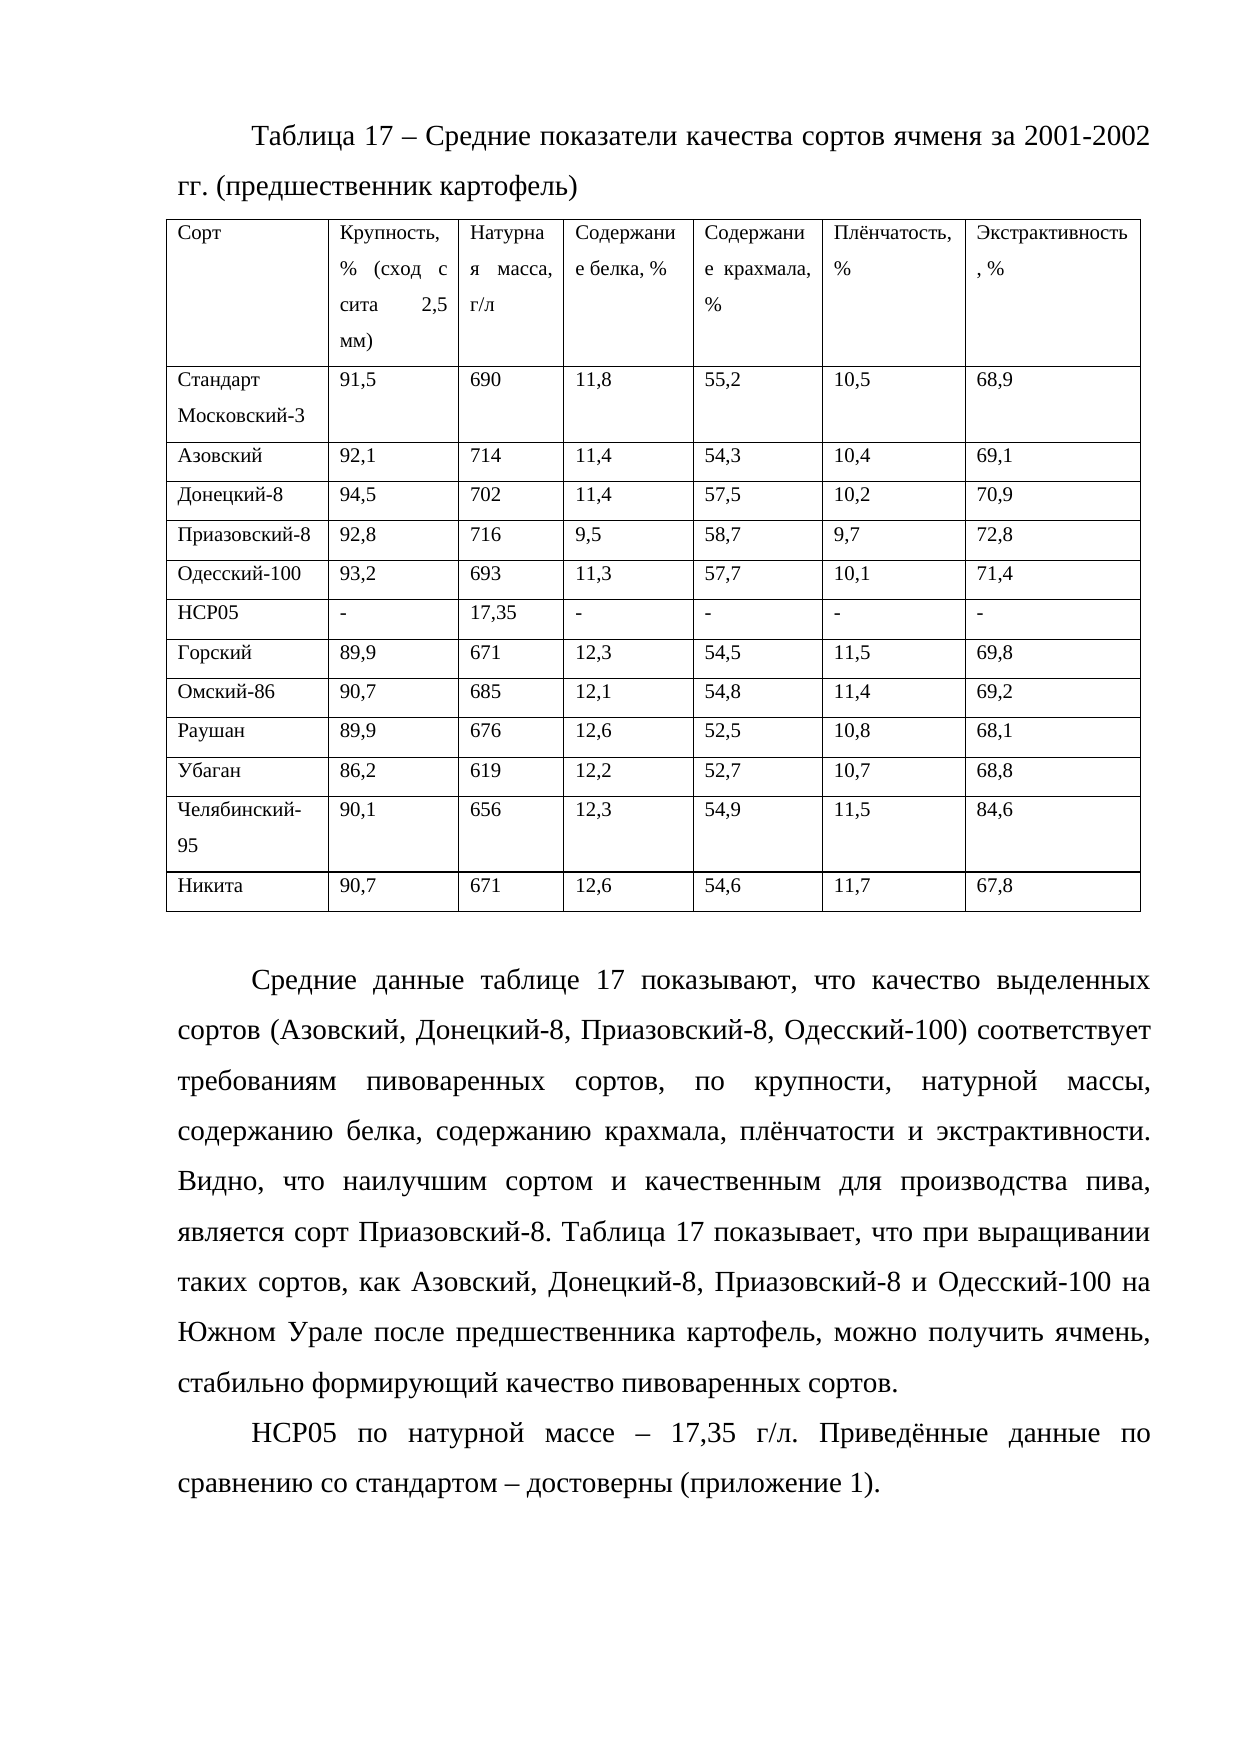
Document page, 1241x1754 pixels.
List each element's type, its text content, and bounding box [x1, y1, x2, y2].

text Средние данные таблице 17 показывают, что качество выделенных сортов (Азовский, Донецкий-8, Приазовский-8, Одесский-100) соответствует требованиям пивоваренных сортов, по крупности, натурной массы, содержанию белка, содержанию крахмала, плёнчатости и экстрактивности. Видно, что наилучшим сортом и качественным для производства пива, является сорт Приазовский-8. Таблица 17 показывает, что при выращивании таких сортов, как Азовский, Донецкий-8, Приазовский-8 и Одесский-100 на Южном Урале после предшественника картофель, можно получить ячмень, стабильно формирующий качество пивоваренных сортов. [177, 962, 1152, 1398]
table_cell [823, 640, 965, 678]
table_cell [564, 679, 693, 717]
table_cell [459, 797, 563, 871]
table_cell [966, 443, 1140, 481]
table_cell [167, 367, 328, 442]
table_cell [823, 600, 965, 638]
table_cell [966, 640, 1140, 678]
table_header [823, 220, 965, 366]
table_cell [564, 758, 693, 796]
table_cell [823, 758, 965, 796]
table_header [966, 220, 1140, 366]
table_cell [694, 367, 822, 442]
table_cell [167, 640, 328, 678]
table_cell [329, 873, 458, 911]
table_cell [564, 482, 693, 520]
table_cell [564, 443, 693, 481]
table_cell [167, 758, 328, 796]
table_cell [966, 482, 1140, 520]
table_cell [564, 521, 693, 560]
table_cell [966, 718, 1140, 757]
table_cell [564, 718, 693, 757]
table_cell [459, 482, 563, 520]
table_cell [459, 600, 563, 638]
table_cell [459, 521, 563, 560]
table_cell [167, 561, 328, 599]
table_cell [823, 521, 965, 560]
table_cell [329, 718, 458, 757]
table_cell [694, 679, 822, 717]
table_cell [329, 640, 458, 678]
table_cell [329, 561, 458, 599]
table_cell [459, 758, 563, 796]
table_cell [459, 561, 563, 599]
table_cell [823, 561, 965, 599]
text Таблица 17 – Средние показатели качества сортов ячменя за 2001-2002 гг. (предшественник картофель) [177, 118, 1152, 202]
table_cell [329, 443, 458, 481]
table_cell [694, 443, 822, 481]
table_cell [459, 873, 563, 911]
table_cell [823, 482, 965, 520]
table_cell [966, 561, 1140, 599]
text НСР05 по натурной массе – 17,35 г/л. Приведённые данные по сравнению со стандартом – достоверны (приложение 1). [177, 1415, 1152, 1499]
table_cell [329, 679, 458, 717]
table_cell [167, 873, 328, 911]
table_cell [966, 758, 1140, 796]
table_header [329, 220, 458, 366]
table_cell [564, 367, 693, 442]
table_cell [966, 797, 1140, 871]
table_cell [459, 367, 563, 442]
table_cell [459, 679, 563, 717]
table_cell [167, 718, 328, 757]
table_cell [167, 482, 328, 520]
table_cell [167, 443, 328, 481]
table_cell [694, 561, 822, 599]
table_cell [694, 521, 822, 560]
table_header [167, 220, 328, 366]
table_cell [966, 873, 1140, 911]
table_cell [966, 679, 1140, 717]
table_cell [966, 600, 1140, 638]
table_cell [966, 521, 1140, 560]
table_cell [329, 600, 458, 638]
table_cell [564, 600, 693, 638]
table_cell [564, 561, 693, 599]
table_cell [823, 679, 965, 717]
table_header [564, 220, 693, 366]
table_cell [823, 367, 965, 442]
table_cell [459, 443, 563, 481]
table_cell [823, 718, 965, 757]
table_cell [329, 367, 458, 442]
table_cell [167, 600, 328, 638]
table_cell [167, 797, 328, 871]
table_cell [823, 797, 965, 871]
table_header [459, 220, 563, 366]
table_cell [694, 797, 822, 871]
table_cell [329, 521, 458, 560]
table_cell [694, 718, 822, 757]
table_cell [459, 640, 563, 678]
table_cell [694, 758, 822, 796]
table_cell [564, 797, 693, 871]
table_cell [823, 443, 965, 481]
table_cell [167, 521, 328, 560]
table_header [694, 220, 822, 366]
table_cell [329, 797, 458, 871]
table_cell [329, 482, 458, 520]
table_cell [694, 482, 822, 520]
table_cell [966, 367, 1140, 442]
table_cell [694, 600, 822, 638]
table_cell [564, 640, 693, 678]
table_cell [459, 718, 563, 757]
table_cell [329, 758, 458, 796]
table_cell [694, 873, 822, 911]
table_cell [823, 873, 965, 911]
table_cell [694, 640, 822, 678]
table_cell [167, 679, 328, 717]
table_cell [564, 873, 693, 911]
